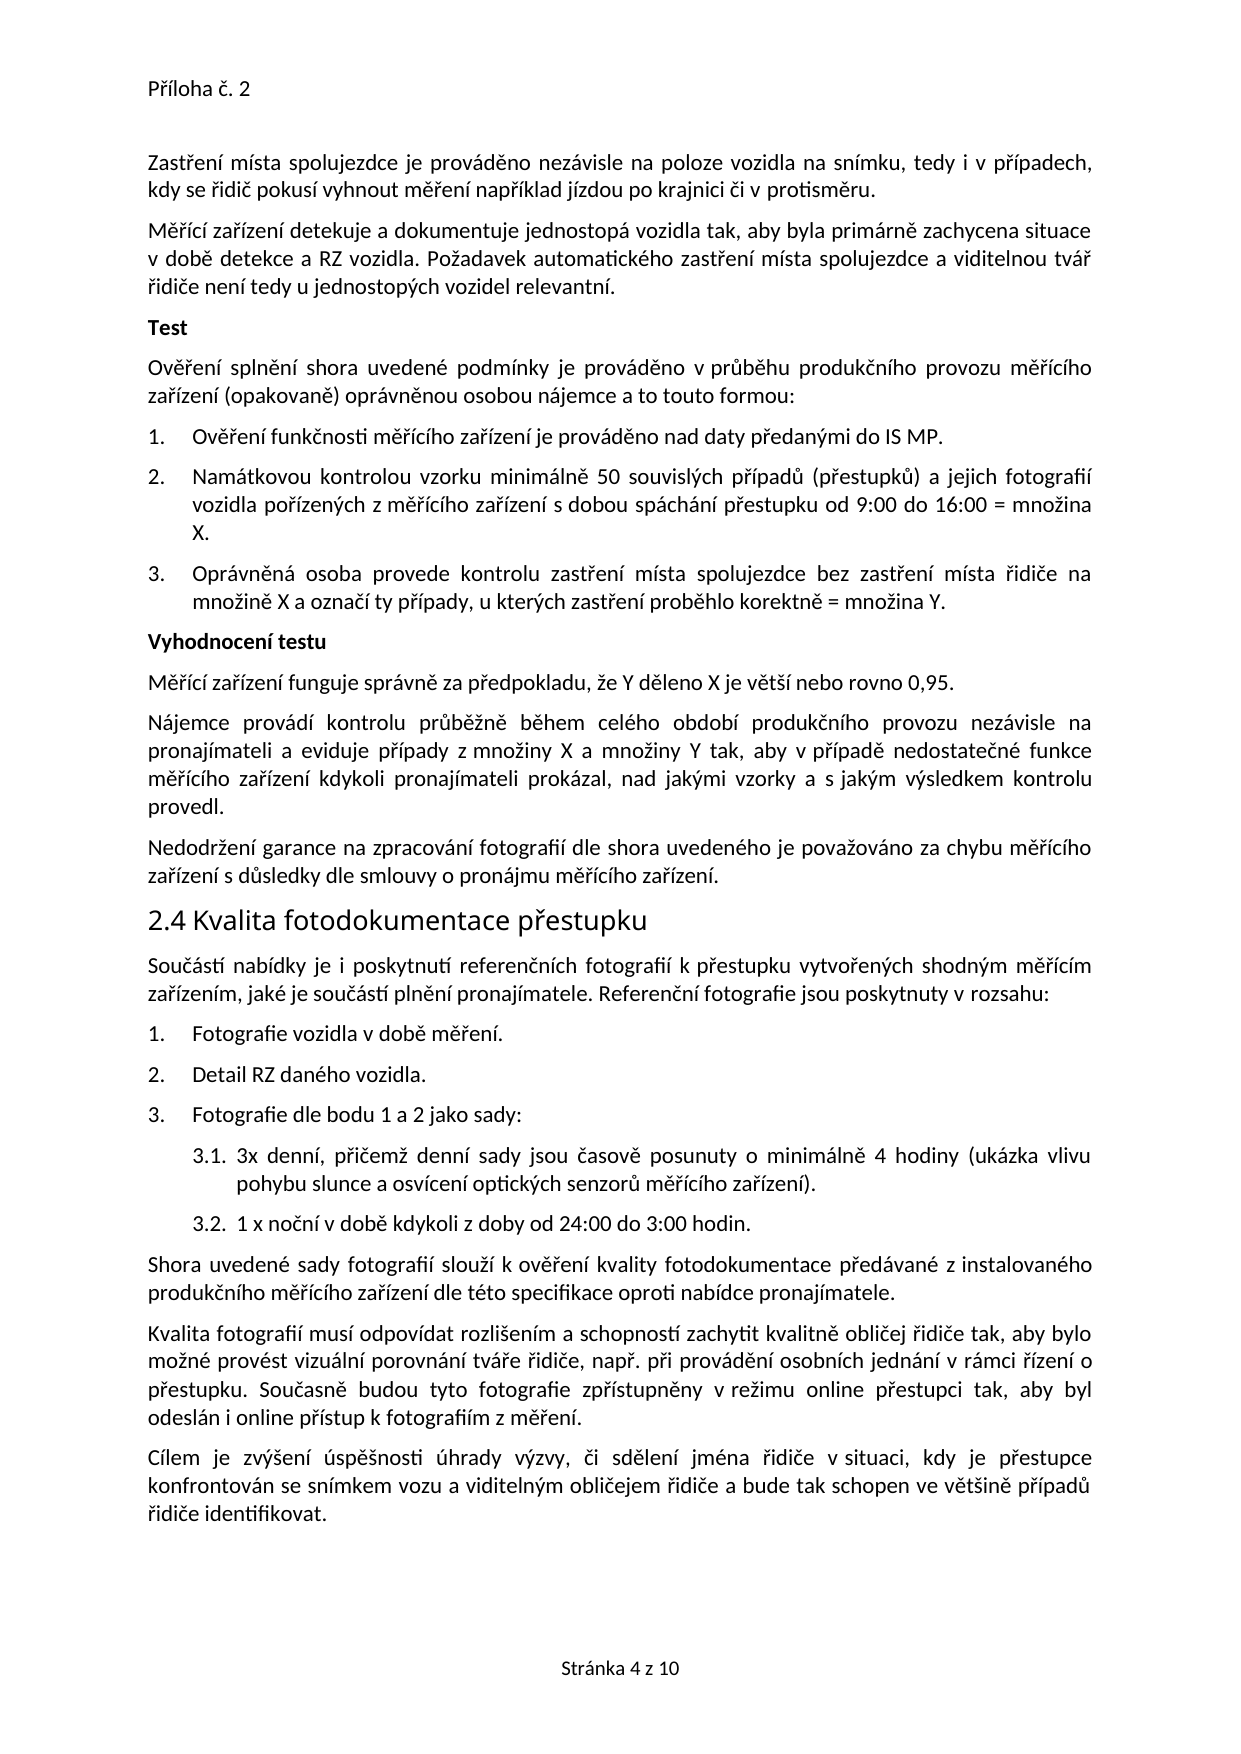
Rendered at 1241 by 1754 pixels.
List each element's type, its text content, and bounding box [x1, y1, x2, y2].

text Měřící zařízení funguje správně za předpokladu, že Y děleno X je větší nebo rovno 0,95. [148, 668, 1093, 696]
text Nedodržení garance na zpracování fotografií dle shora uvedeného je považováno za chybu měřícího zařízení s důsledky dle smlouvy o pronájmu měřícího zařízení. [148, 833, 1093, 889]
list Namátkovou kontrolou vzorku minimálně 50 souvislých případů (přestupků) a jejich fotografií vozidla pořízených z měřícího zařízení s dobou spáchání přestupku od 9:00 do 16:00 = množina X. [148, 462, 1093, 546]
list Detail RZ daného vozidla. [148, 1060, 1093, 1088]
text Cílem je zvýšení úspěšnosti úhrady výzvy, či sdělení jména řidiče v situaci, kdy je přestupce konfrontován se snímkem vozu a viditelným obličejem řidiče a bude tak schopen ve většině případů řidiče identifikovat. [148, 1443, 1093, 1527]
subtitle Kvalita fotodokumentace přestupku [148, 902, 1093, 938]
text Nájemce provádí kontrolu průběžně během celého období produkčního provozu nezávisle na pronajímateli a eviduje případy z množiny X a množiny Y tak, aby v případě nedostatečné funkce měřícího zařízení kdykoli pronajímateli prokázal, nad jakými vzorky a s jakým výsledkem kontrolu provedl. [148, 708, 1093, 821]
list Oprávněná osoba provede kontrolu zastření místa spolujezdce bez zastření místa řidiče na množině X a označí ty případy, u kterých zastření proběhlo korektně = množina Y. [148, 559, 1093, 615]
text Součástí nabídky je i poskytnutí referenčních fotografií k přestupku vytvořených shodným měřícím zařízením, jaké je součástí plnění pronajímatele. Referenční fotografie jsou poskytnuty v rozsahu: [148, 951, 1093, 1007]
list 3x denní, přičemž denní sady jsou časově posunuty o minimálně 4 hodiny (ukázka vlivu pohybu slunce a osvícení optických senzorů měřícího zařízení). [192, 1141, 1093, 1197]
text Vyhodnocení testu [148, 627, 1093, 655]
text Měřící zařízení detekuje a dokumentuje jednostopá vozidla tak, aby byla primárně zachycena situace v době detekce a RZ vozidla. Požadavek automatického zastření místa spolujezdce a viditelnou tvář řidiče není tedy u jednostopých vozidel relevantní. [148, 216, 1093, 300]
list 1 x noční v době kdykoli z doby od 24:00 do 3:00 hodin. [192, 1209, 1093, 1238]
text Shora uvedené sady fotografií slouží k ověření kvality fotodokumentace předávané z instalovaného produkčního měřícího zařízení dle této specifikace oproti nabídce pronajímatele. [148, 1250, 1093, 1306]
text Kvalita fotografií musí odpovídat rozlišením a schopností zachytit kvalitně obličej řidiče tak, aby bylo možné provést vizuální porovnání tváře řidiče, např. při provádění osobních jednání v rámci řízení o přestupku. Současně budou tyto fotografie zpřístupněny v režimu online přestupci tak, aby byl odeslán i online přístup k fotografiím z měření. [148, 1319, 1093, 1431]
list Fotografie dle bodu 1 a 2 jako sady: [148, 1101, 1093, 1128]
list Ověření funkčnosti měřícího zařízení je prováděno nad daty předanými do IS MP. [148, 422, 1093, 450]
list Fotografie vozidla v době měření. [148, 1019, 1093, 1047]
text Test [148, 313, 1093, 341]
text Ověření splnění shora uvedené podmínky je prováděno v průběhu produkčního provozu měřícího zařízení (opakovaně) oprávněnou osobou nájemce a to touto formou: [148, 353, 1093, 409]
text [148, 148, 1093, 204]
